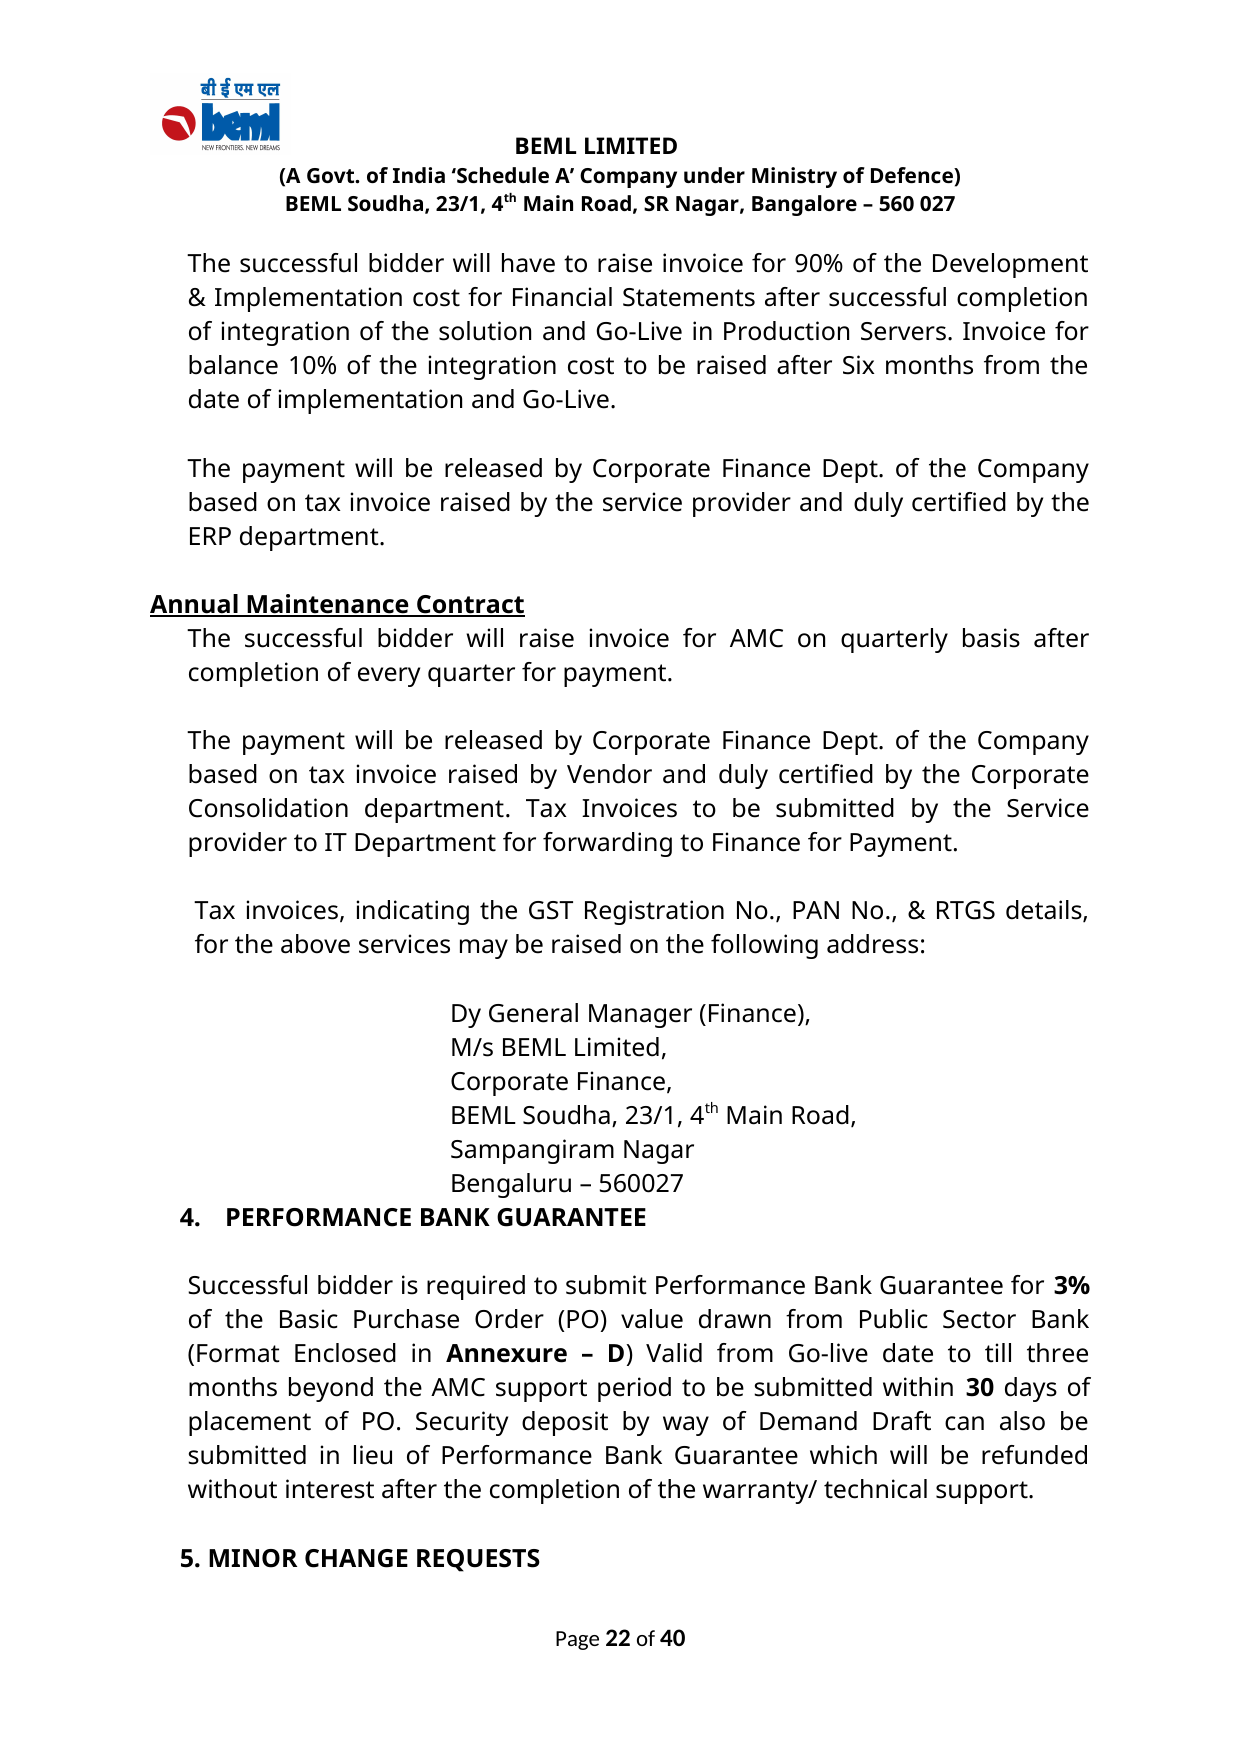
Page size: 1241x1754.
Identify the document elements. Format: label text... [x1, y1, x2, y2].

picture [150, 73, 292, 155]
text The successful bidder will have to raise invoice for 90% of the Development & Implementation cost for Financial Statements after successful completion of integration of the solution and Go-Live in Production Servers. Invoice for balance 10% of the integration cost to be raised after Six months from the date of implementation and Go-Live. [187, 246, 1090, 416]
text The successful bidder will raise invoice for AMC on quarterly basis after completion of every quarter for payment. [187, 621, 1090, 689]
text Successful bidder is required to submit Performance Bank Guarantee for 3% of the Basic Purchase Order (PO) value drawn from Public Sector Bank (Format Enclosed in Annexure – D) Valid from Go-live date to till three months beyond the AMC support period to be submitted within 30 days of placement of PO. Security deposit by way of Demand Draft can also be submitted in lieu of Performance Bank Guarantee which will be refunded without interest after the completion of the warranty/ technical support. [187, 1268, 1090, 1506]
list PERFORMANCE BANK GUARANTEE [150, 1199, 1090, 1234]
list Corporate Finance, [450, 1063, 1090, 1097]
list M/s BEML Limited, [450, 1029, 1090, 1063]
list Tax invoices, indicating the GST Registration No., PAN No., & RTGS details, for the above services may be raised on the following address: [194, 893, 1090, 961]
text The payment will be released by Corporate Finance Dept. of the Company based on tax invoice raised by Vendor and duly certified by the Corporate Consolidation department. Tax Invoices to be submitted by the Service provider to IT Department for forwarding to Finance for Payment. [187, 723, 1090, 859]
text 5. MINOR CHANGE REQUESTS [150, 1540, 1090, 1574]
text The payment will be released by Corporate Finance Dept. of the Company based on tax invoice raised by the service provider and duly certified by the ERP department. [187, 450, 1090, 552]
text Annual Maintenance Contract [150, 586, 1090, 621]
list Dy General Manager (Finance), [450, 995, 1090, 1029]
list Bengaluru – 560027 [412, 1166, 1090, 1199]
list Sampangiram Nagar [412, 1131, 1090, 1166]
list BEML Soudha, 23/1, 4th Main Road, [450, 1097, 1090, 1131]
